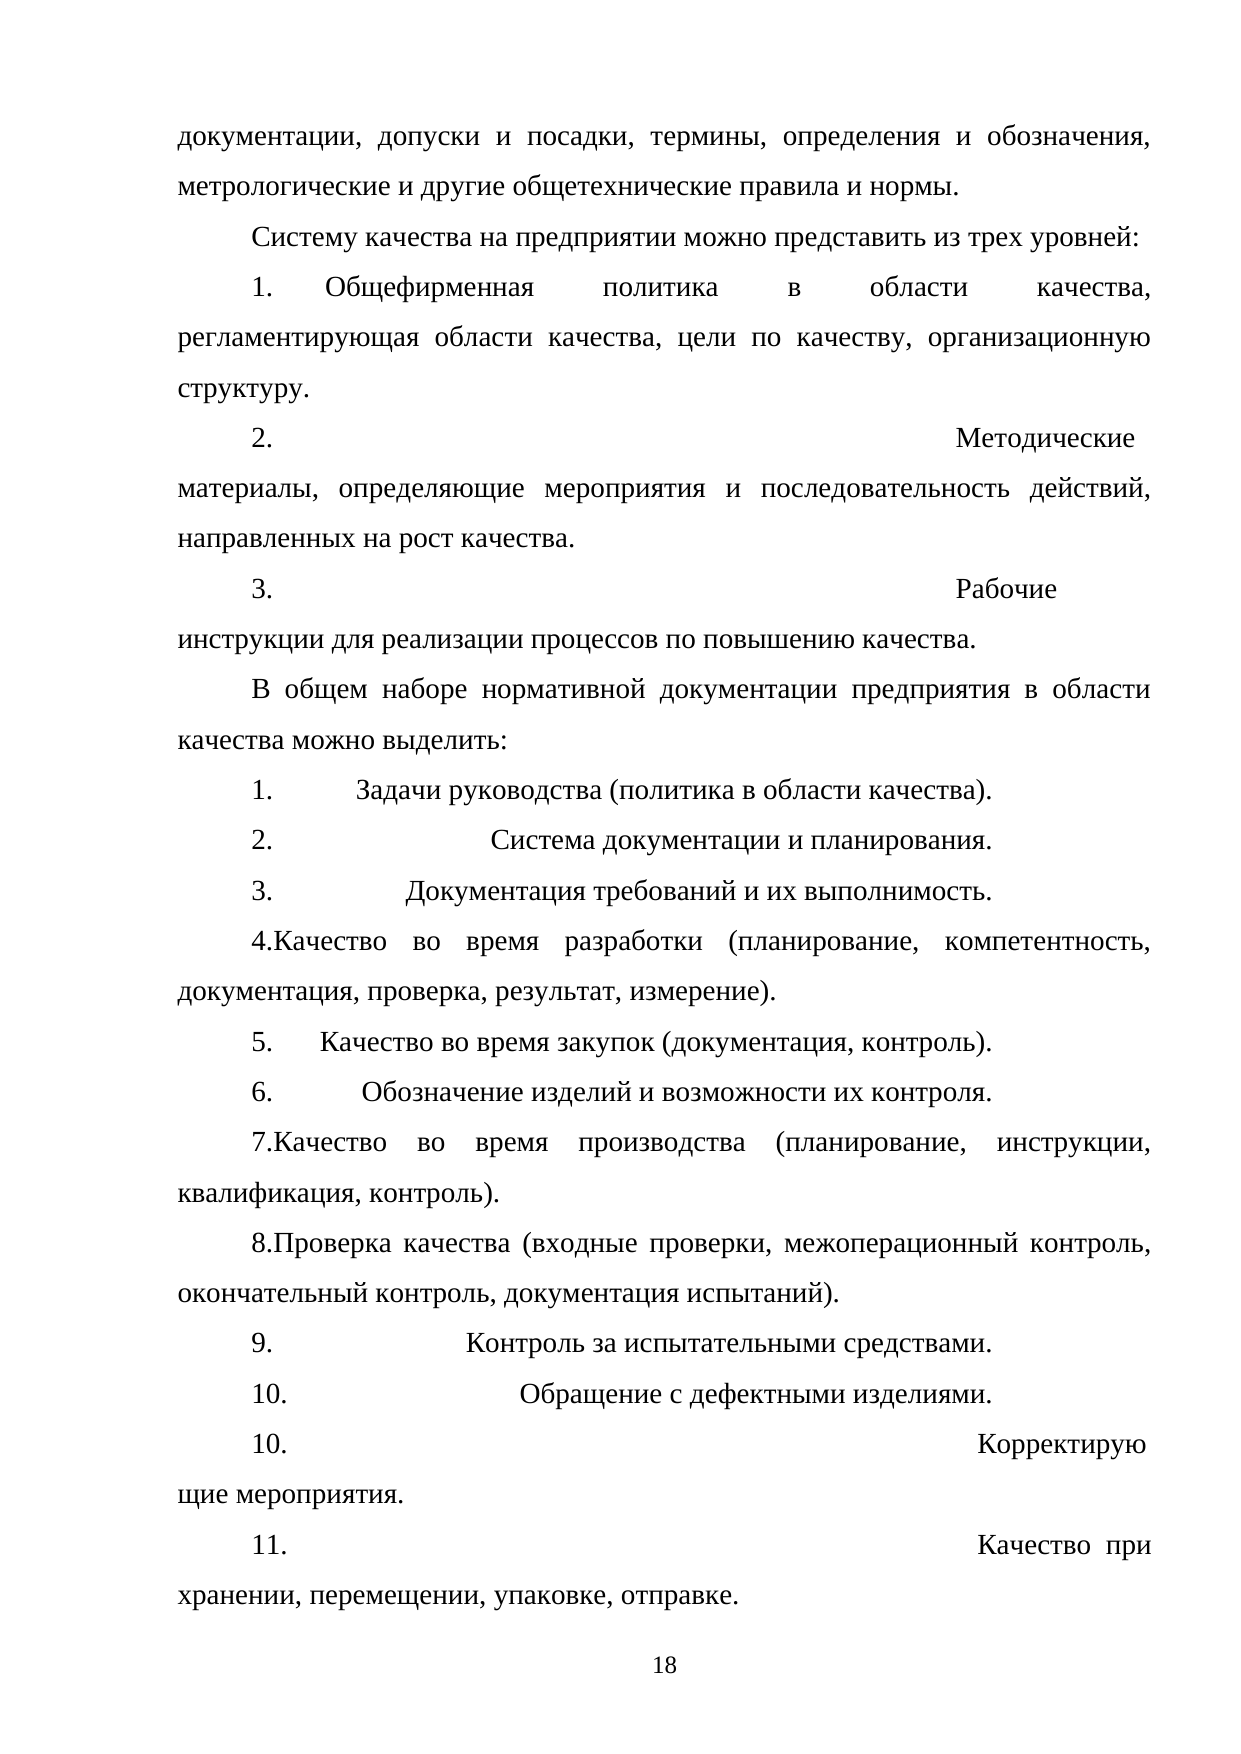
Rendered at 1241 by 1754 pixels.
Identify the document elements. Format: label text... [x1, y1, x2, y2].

list Общефирменная политика в области качества, регламентирующая области качества, цели по качеству, организационную структуру. [177, 269, 1152, 403]
list Корректирующие мероприятия. [177, 1426, 1152, 1510]
list Обращение с дефектными изделиями. [177, 1376, 1152, 1409]
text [177, 118, 1152, 202]
list Качество во время закупок (документация, контроль). [177, 1024, 1152, 1057]
list Документация требований и их выполнимость. [177, 873, 1152, 906]
list Качество при хранении, перемещении, упаковке, отправке. [177, 1527, 1152, 1611]
list Качество во время разработки (планирование, компетентность, документация, проверка, результат, измерение). [177, 923, 1152, 1007]
list Обозначение изделий и возможности их контроля. [177, 1074, 1152, 1108]
list Контроль за испытательными средствами. [177, 1326, 1152, 1359]
list Проверка качества (входные проверки, межоперационный контроль, окончательный контроль, документация испытаний). [177, 1225, 1152, 1309]
list Рабочие инструкции для реализации процессов по повышению качества. [177, 571, 1152, 655]
list Методические материалы, определяющие мероприятия и последовательность действий, направленных на рост качества. [177, 420, 1152, 554]
list Система документации и планирования. [177, 822, 1152, 856]
text Систему качества на предприятии можно представить из трех уровней: [177, 219, 1152, 252]
list Задачи руководства (политика в области качества). [177, 772, 1152, 806]
text В общем наборе нормативной документации предприятия в области качества можно выделить: [177, 672, 1152, 755]
list Качество во время производства (планирование, инструкции, квалификация, контроль). [177, 1124, 1152, 1208]
